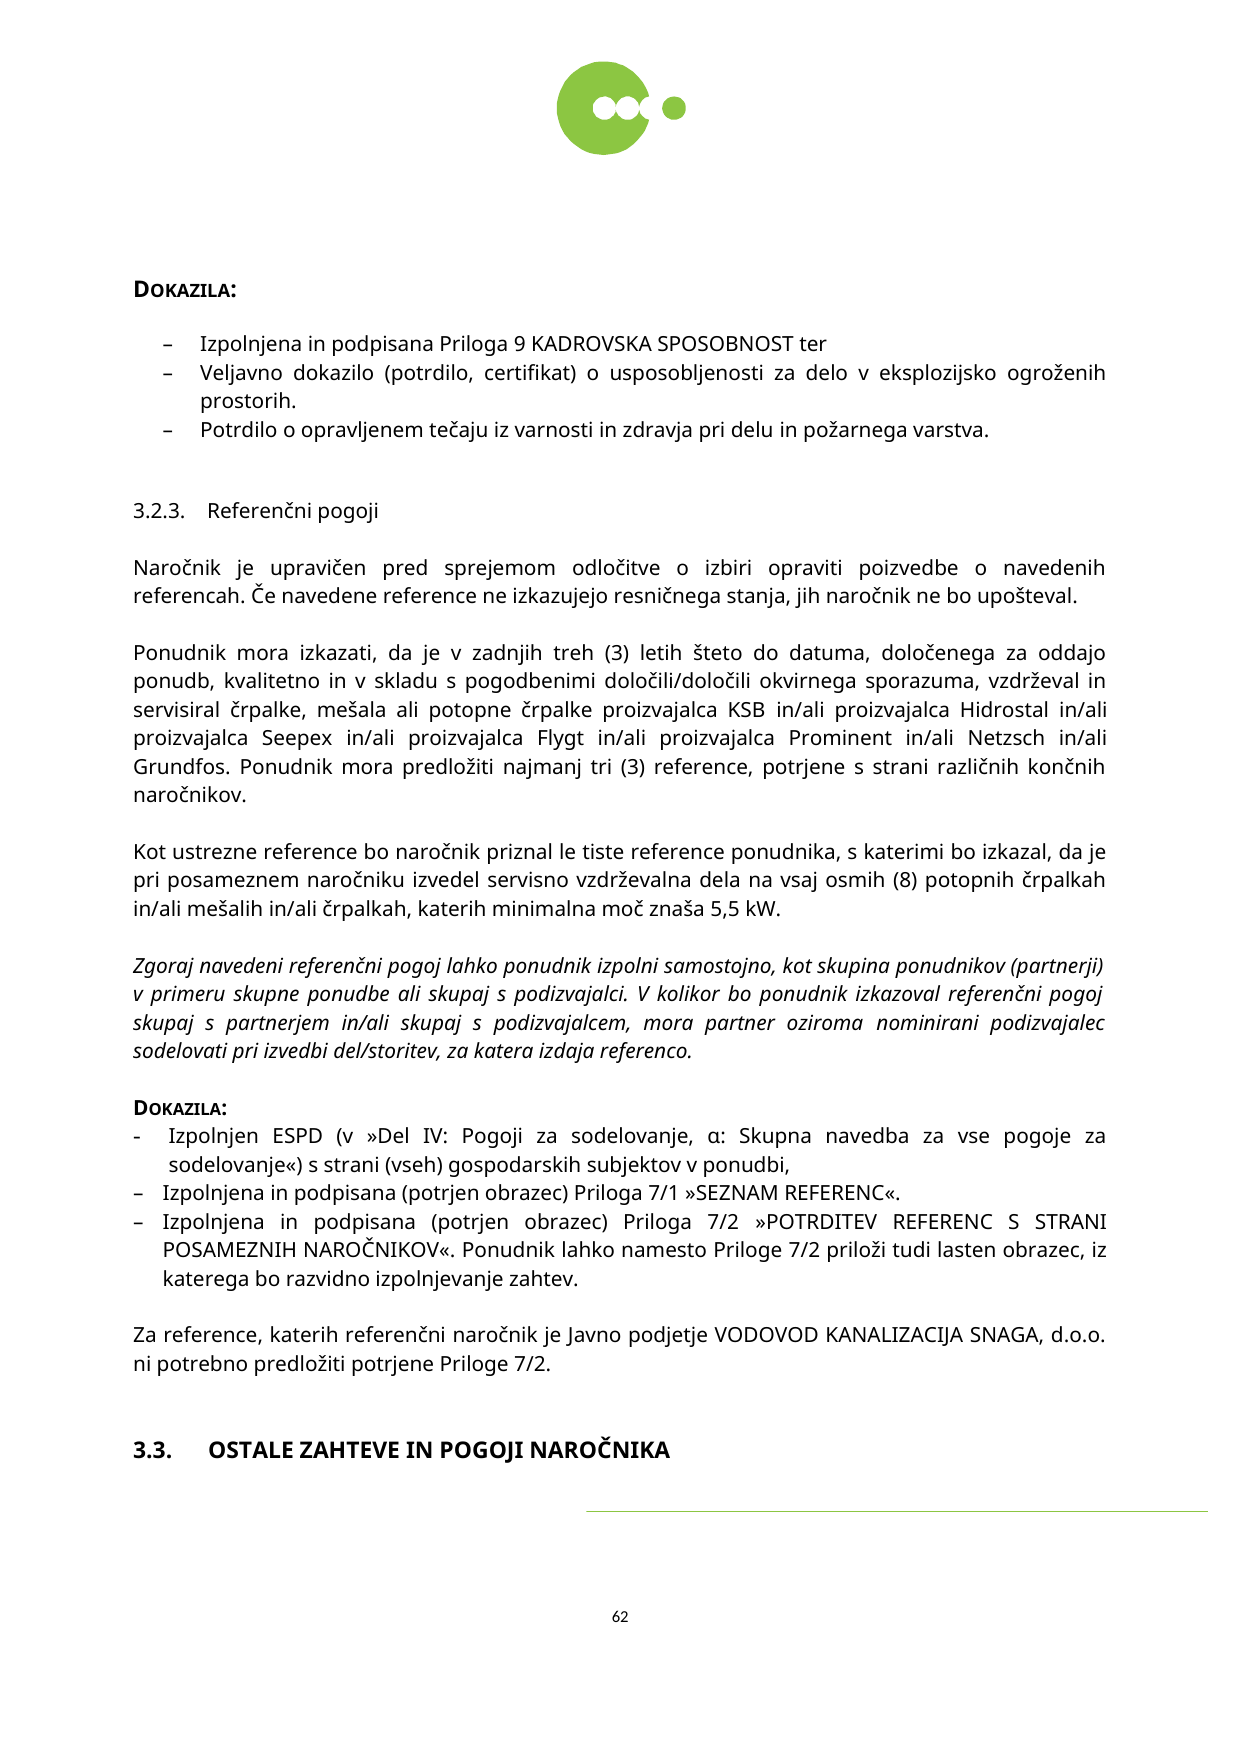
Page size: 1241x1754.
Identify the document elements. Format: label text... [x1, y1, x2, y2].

list OSTALE ZAHTEVE IN POGOJI NAROČNIKA [133, 1434, 1107, 1466]
list Potrdilo o opravljenem tečaju iz varnosti in zdravja pri delu in požarnega varstva. [162, 415, 1107, 443]
list Referenčni pogoji [133, 496, 1107, 524]
list Izpolnjen ESPD (v »Del IV: Pogoji za sodelovanje, ɑ: Skupna navedba za vse pogoje za sodelovanje«) s strani (vseh) gospodarskih subjektov v ponudbi, [133, 1121, 1107, 1178]
text Naročnik je upravičen pred sprejemom odločitve o izbiri opraviti poizvedbe o navedenih referencah. Če navedene reference ne izkazujejo resničnega stanja, jih naročnik ne bo upošteval. [133, 553, 1107, 609]
list Veljavno dokazilo (potrdilo, certifikat) o usposobljenosti za delo v eksplozijsko ogroženih prostorih. [162, 358, 1107, 415]
text Dokazila: [133, 273, 1107, 304]
text Zgoraj navedeni referenčni pogoj lahko ponudnik izpolni samostojno, kot skupina ponudnikov (partnerji) v primeru skupne ponudbe ali skupaj s podizvajalci. V kolikor bo ponudnik izkazoval referenčni pogoj skupaj s partnerjem in/ali skupaj s podizvajalcem, mora partner oziroma nominirani podizvajalec sodelovati pri izvedbi del/storitev, za katera izdaja referenco. [133, 951, 1107, 1064]
text Za reference, katerih referenčni naročnik je Javno podjetje VODOVOD KANALIZACIJA SNAGA, d.o.o. ni potrebno predložiti potrjene Priloge 7/2. [133, 1321, 1107, 1377]
text Kot ustrezne reference bo naročnik priznal le tiste reference ponudnika, s katerimi bo izkazal, da je pri posameznem naročniku izvedel servisno vzdrževalna dela na vsaj osmih (8) potopnih črpalkah in/ali mešalih in/ali črpalkah, katerih minimalna moč znaša 5,5 kW. [133, 837, 1107, 922]
text Ponudnik mora izkazati, da je v zadnjih treh (3) letih šteto do datuma, določenega za oddajo ponudb, kvalitetno in v skladu s pogodbenimi določili/določili okvirnega sporazuma, vzdrževal in servisiral črpalke, mešala ali potopne črpalke proizvajalca KSB in/ali proizvajalca Hidrostal in/ali proizvajalca Seepex in/ali proizvajalca Flygt in/ali proizvajalca Prominent in/ali Netzsch in/ali Grundfos. Ponudnik mora predložiti najmanj tri (3) reference, potrjene s strani različnih končnih naročnikov. [133, 638, 1107, 809]
list Izpolnjena in podpisana (potrjen obrazec) Priloga 7/2 »POTRDITEV REFERENC S STRANI POSAMEZNIH NAROČNIKOV«. Ponudnik lahko namesto Priloge 7/2 priloži tudi lasten obrazec, iz katerega bo razvidno izpolnjevanje zahtev. [133, 1207, 1107, 1292]
list Izpolnjena in podpisana (potrjen obrazec) Priloga 7/1 »SEZNAM REFERENC«. [133, 1178, 1107, 1207]
list Izpolnjena in podpisana Priloga 9 KADROVSKA SPOSOBNOST ter [162, 329, 1107, 358]
text Dokazila: [133, 1093, 1107, 1121]
